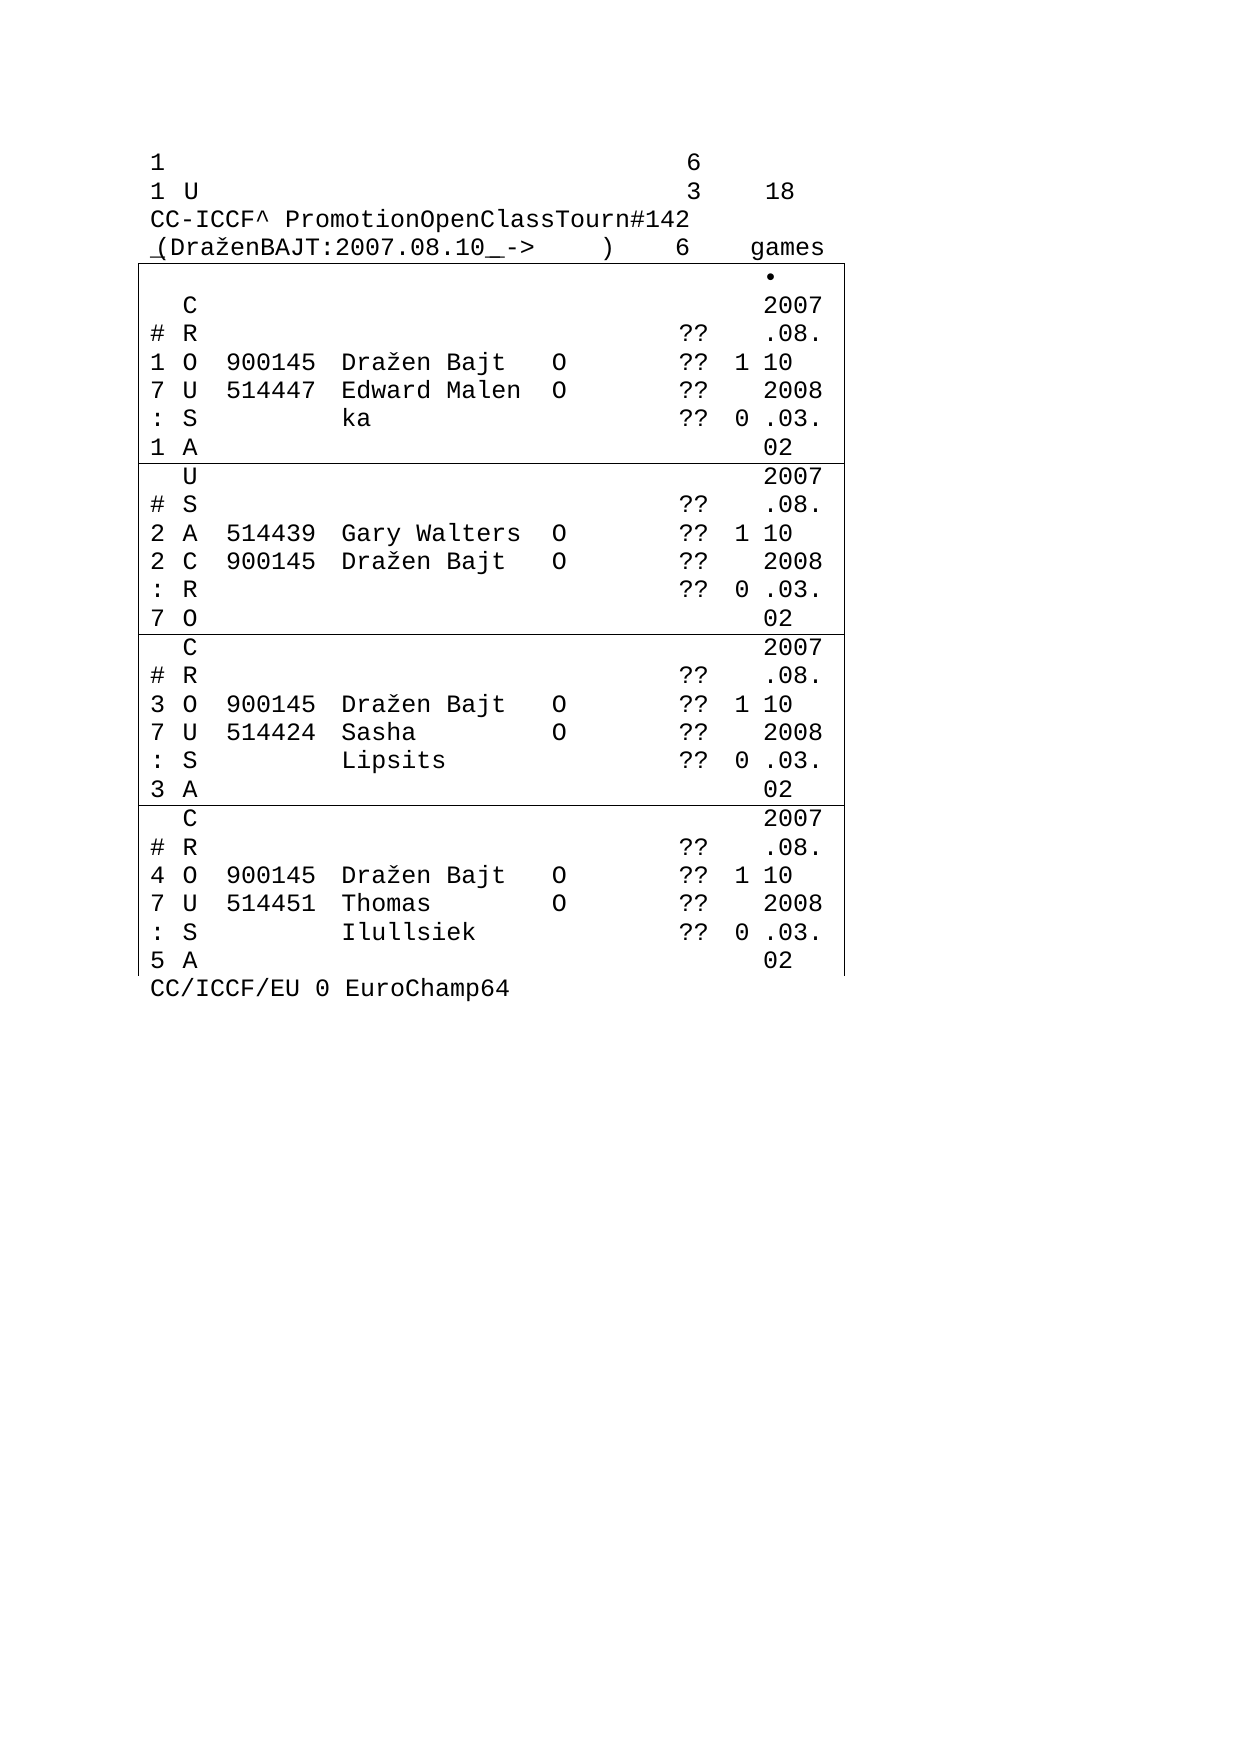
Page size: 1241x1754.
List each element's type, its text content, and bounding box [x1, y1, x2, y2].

text CC/ICCF/EU 0 EuroChamp64 [150, 976, 1090, 1004]
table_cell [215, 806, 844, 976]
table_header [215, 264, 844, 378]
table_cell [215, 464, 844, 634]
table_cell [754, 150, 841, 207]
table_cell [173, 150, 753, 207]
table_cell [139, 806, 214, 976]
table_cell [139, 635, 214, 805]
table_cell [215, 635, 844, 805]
text (Dražen BAJT: 2007.08.10 -> ) 6 games [150, 235, 1090, 263]
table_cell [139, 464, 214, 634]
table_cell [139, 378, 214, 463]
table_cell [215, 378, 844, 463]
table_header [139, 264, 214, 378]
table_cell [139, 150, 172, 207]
text CC-ICCF^ PromotionOpenClassTourn#142 [150, 207, 1090, 235]
